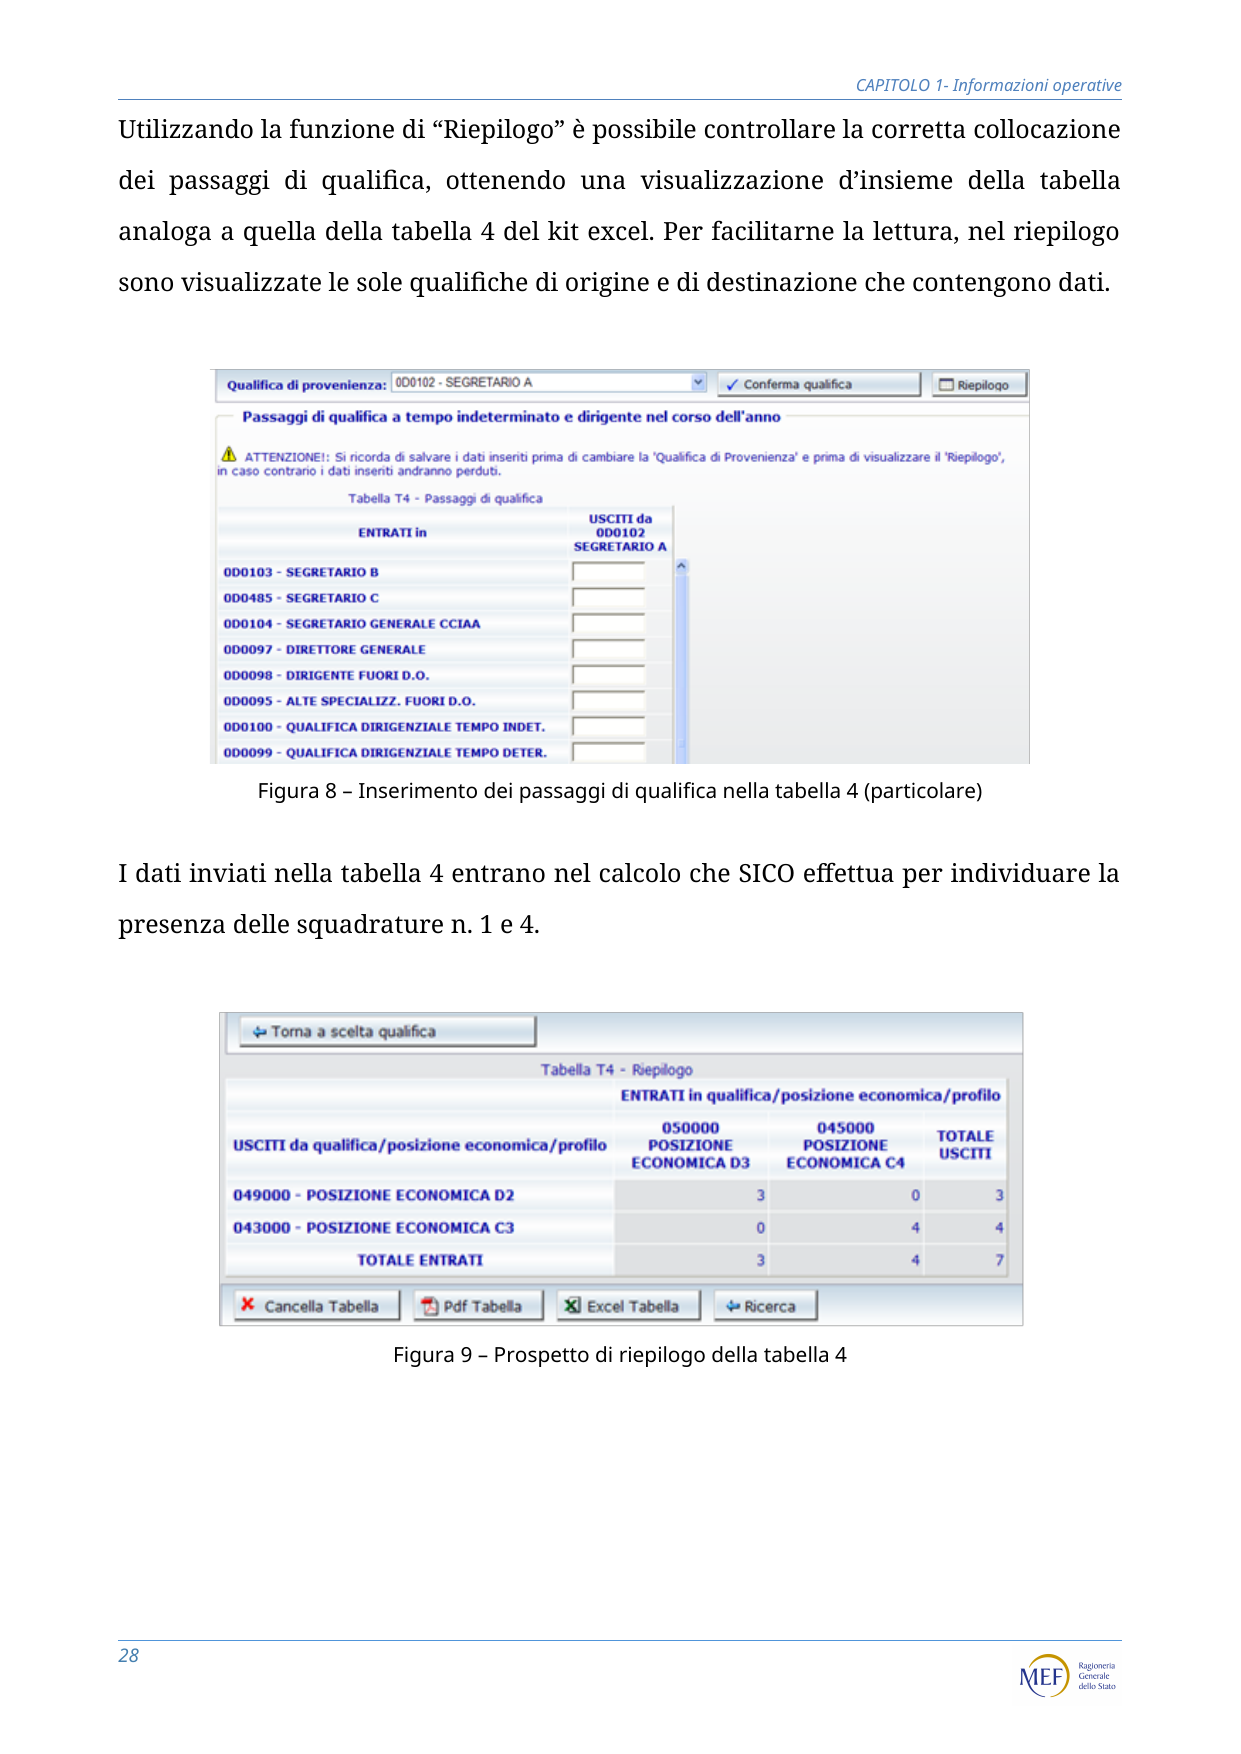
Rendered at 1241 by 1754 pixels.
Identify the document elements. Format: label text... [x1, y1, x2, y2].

text Figura 8 – Inserimento dei passaggi di qualifica nella tabella 4 (particolare) [118, 776, 1122, 805]
text Figura 9 – Prospetto di riepilogo della tabella 4 [118, 1340, 1122, 1368]
text Utilizzando la funzione di “Riepilogo” è possibile controllare la corretta collocazione dei passaggi di qualifica, ottenendo una visualizzazione d’insieme della tabella analoga a quella della tabella 4 del kit excel. Per facilitarne la lettura, nel riepilogo sono visualizzate le sole qualifiche di origine e di destinazione che contengono dati. [118, 112, 1122, 299]
text I dati inviati nella tabella 4 entrano nel calcolo che SICO effettua per individuare la presenza delle squadrature n. 1 e 4. [118, 856, 1122, 941]
picture [1011, 1645, 1122, 1706]
